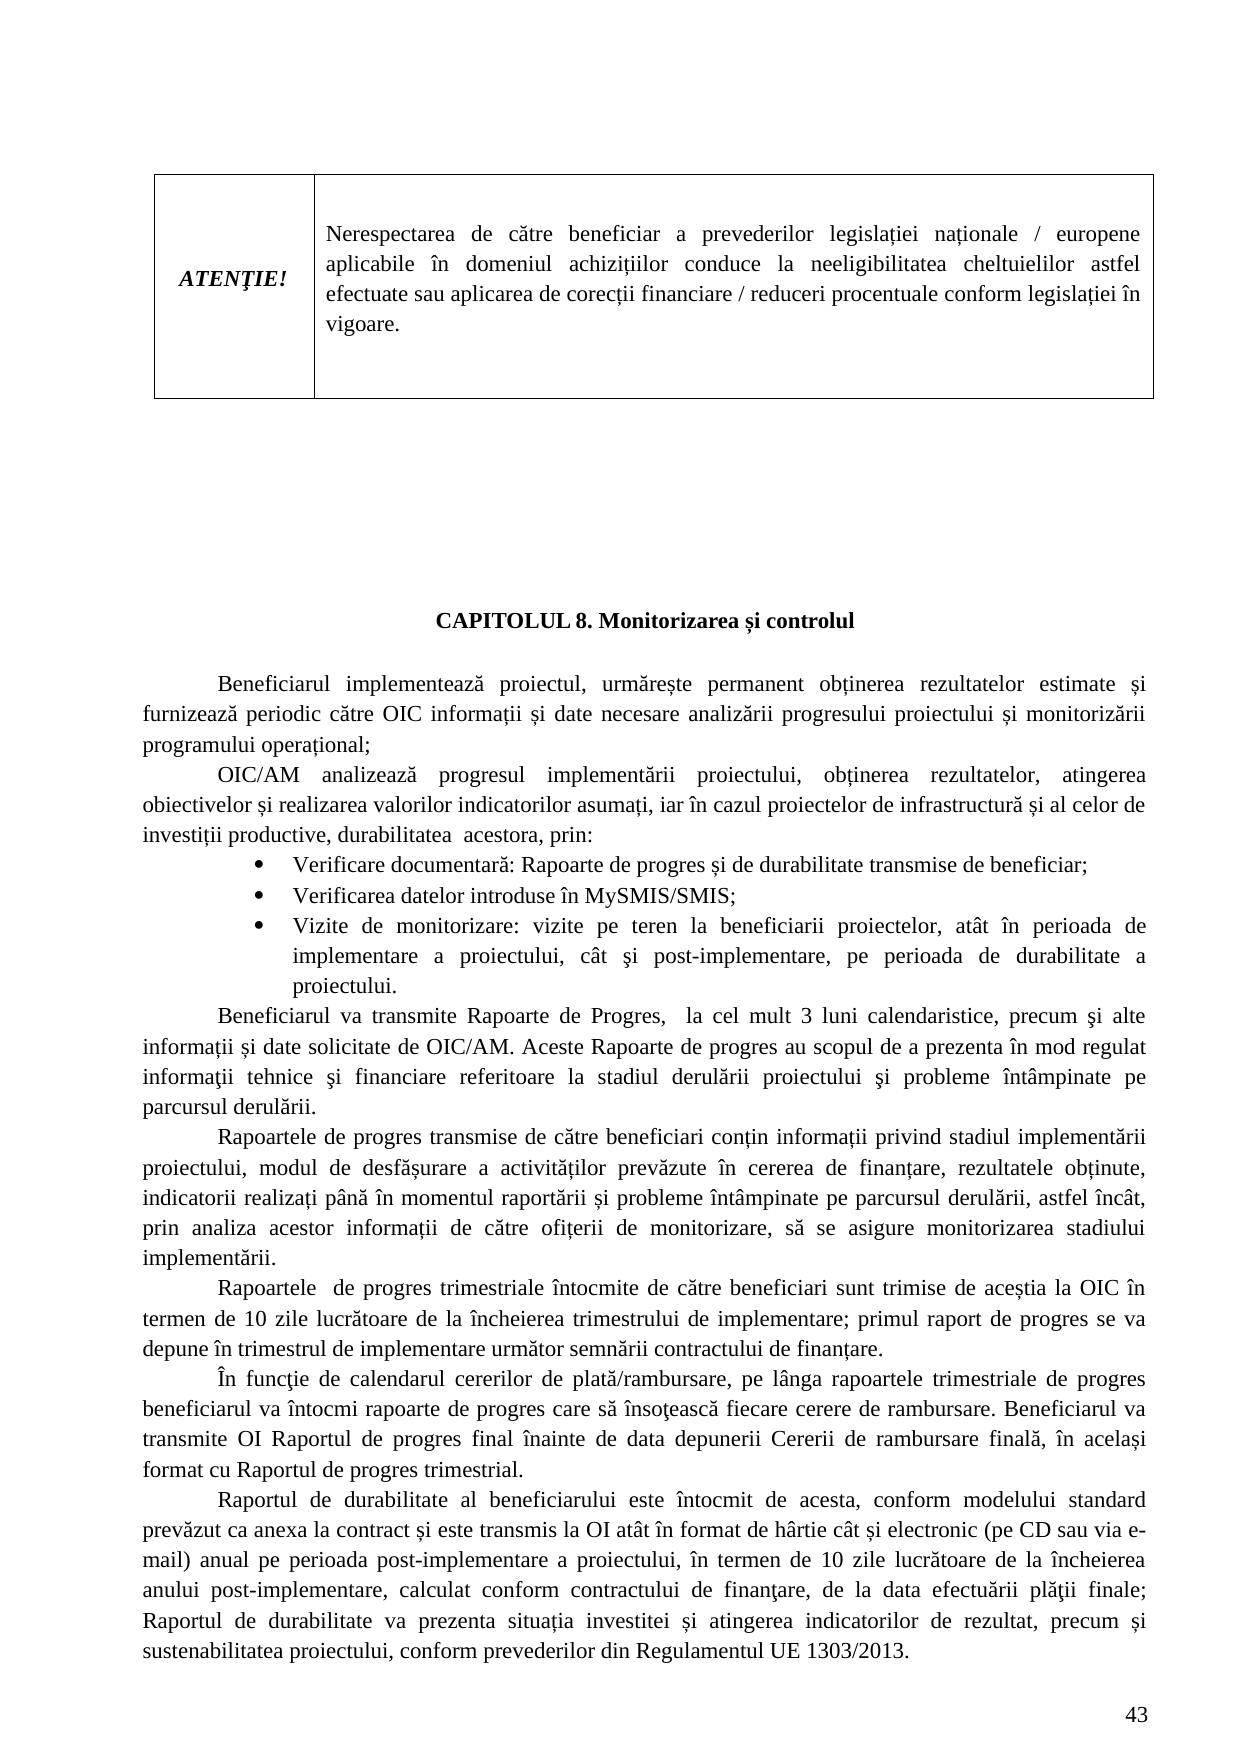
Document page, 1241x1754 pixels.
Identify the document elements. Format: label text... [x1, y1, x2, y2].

list Vizite de monitorizare: vizite pe teren la beneficiarii proiectelor, atât în perioada de implementare a proiectului, cât şi post-implementare, pe perioada de durabilitate a proiectului. [255, 912, 1148, 999]
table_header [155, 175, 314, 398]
text Beneficiarul va transmite Rapoarte de Progres, la cel mult 3 luni calendaristice, precum şi alte informații și date solicitate de OIC/AM. Aceste Rapoarte de progres au scopul de a prezenta în mod regulat informaţii tehnice şi financiare referitoare la stadiul derulării proiectului şi probleme întâmpinate pe parcursul derulării. [142, 1002, 1148, 1119]
list Verificare documentară: Rapoarte de progres și de durabilitate transmise de beneficiar; [255, 851, 1148, 878]
text Raportul de durabilitate al beneficiarului este întocmit de acesta, conform modelului standard prevăzut ca anexa la contract și este transmis la OI atât în format de hârtie cât și electronic (pe CD sau via e-mail) anual pe perioada post-implementare a proiectului, în termen de 10 zile lucrătoare de la încheierea anului post-implementare, calculat conform contractului de finanţare, de la data efectuării plăţii finale; Raportul de durabilitate va prezenta situația investitei și atingerea indicatorilor de rezultat, precum și sustenabilitatea proiectului, conform prevederilor din Regulamentul UE 1303/2013. [142, 1486, 1148, 1663]
text Beneficiarul implementează proiectul, urmărește permanent obținerea rezultatelor estimate și furnizează periodic către OIC informații și date necesare analizării progresului proiectului și monitorizării programului operațional; [142, 670, 1148, 757]
text Rapoartele de progres trimestriale întocmite de către beneficiari sunt trimise de aceștia la OIC în termen de 10 zile lucrătoare de la încheierea trimestrului de implementare; primul raport de progres se va depune în trimestrul de implementare următor semnării contractului de finanțare. [142, 1274, 1148, 1361]
text Rapoartele de progres transmise de către beneficiari conțin informații privind stadiul implementării proiectului, modul de desfășurare a activităților prevăzute în cererea de finanțare, rezultatele obținute, indicatorii realizați până în momentul raportării și probleme întâmpinate pe parcursul derulării, astfel încât, prin analiza acestor informații de către ofițerii de monitorizare, să se asigure monitorizarea stadiului implementării. [142, 1123, 1148, 1271]
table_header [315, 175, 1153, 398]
list Verificarea datelor introduse în MySMIS/SMIS; [255, 882, 1148, 908]
text În funcţie de calendarul cererilor de plată/rambursare, pe lânga rapoartele trimestriale de progres beneficiarul va întocmi rapoarte de progres care să însoţească fiecare cerere de rambursare. Beneficiarul va transmite OI Raportul de progres final înainte de data depunerii Cererii de rambursare finală, în același format cu Raportul de progres trimestrial. [142, 1365, 1148, 1482]
subtitle CAPITOLUL 8. Monitorizarea și controlul [142, 607, 1148, 634]
text OIC/AM analizează progresul implementării proiectului, obținerea rezultatelor, atingerea obiectivelor și realizarea valorilor indicatorilor asumați, iar în cazul proiectelor de infrastructură și al celor de investiții productive, durabilitatea acestora, prin: [142, 761, 1148, 848]
